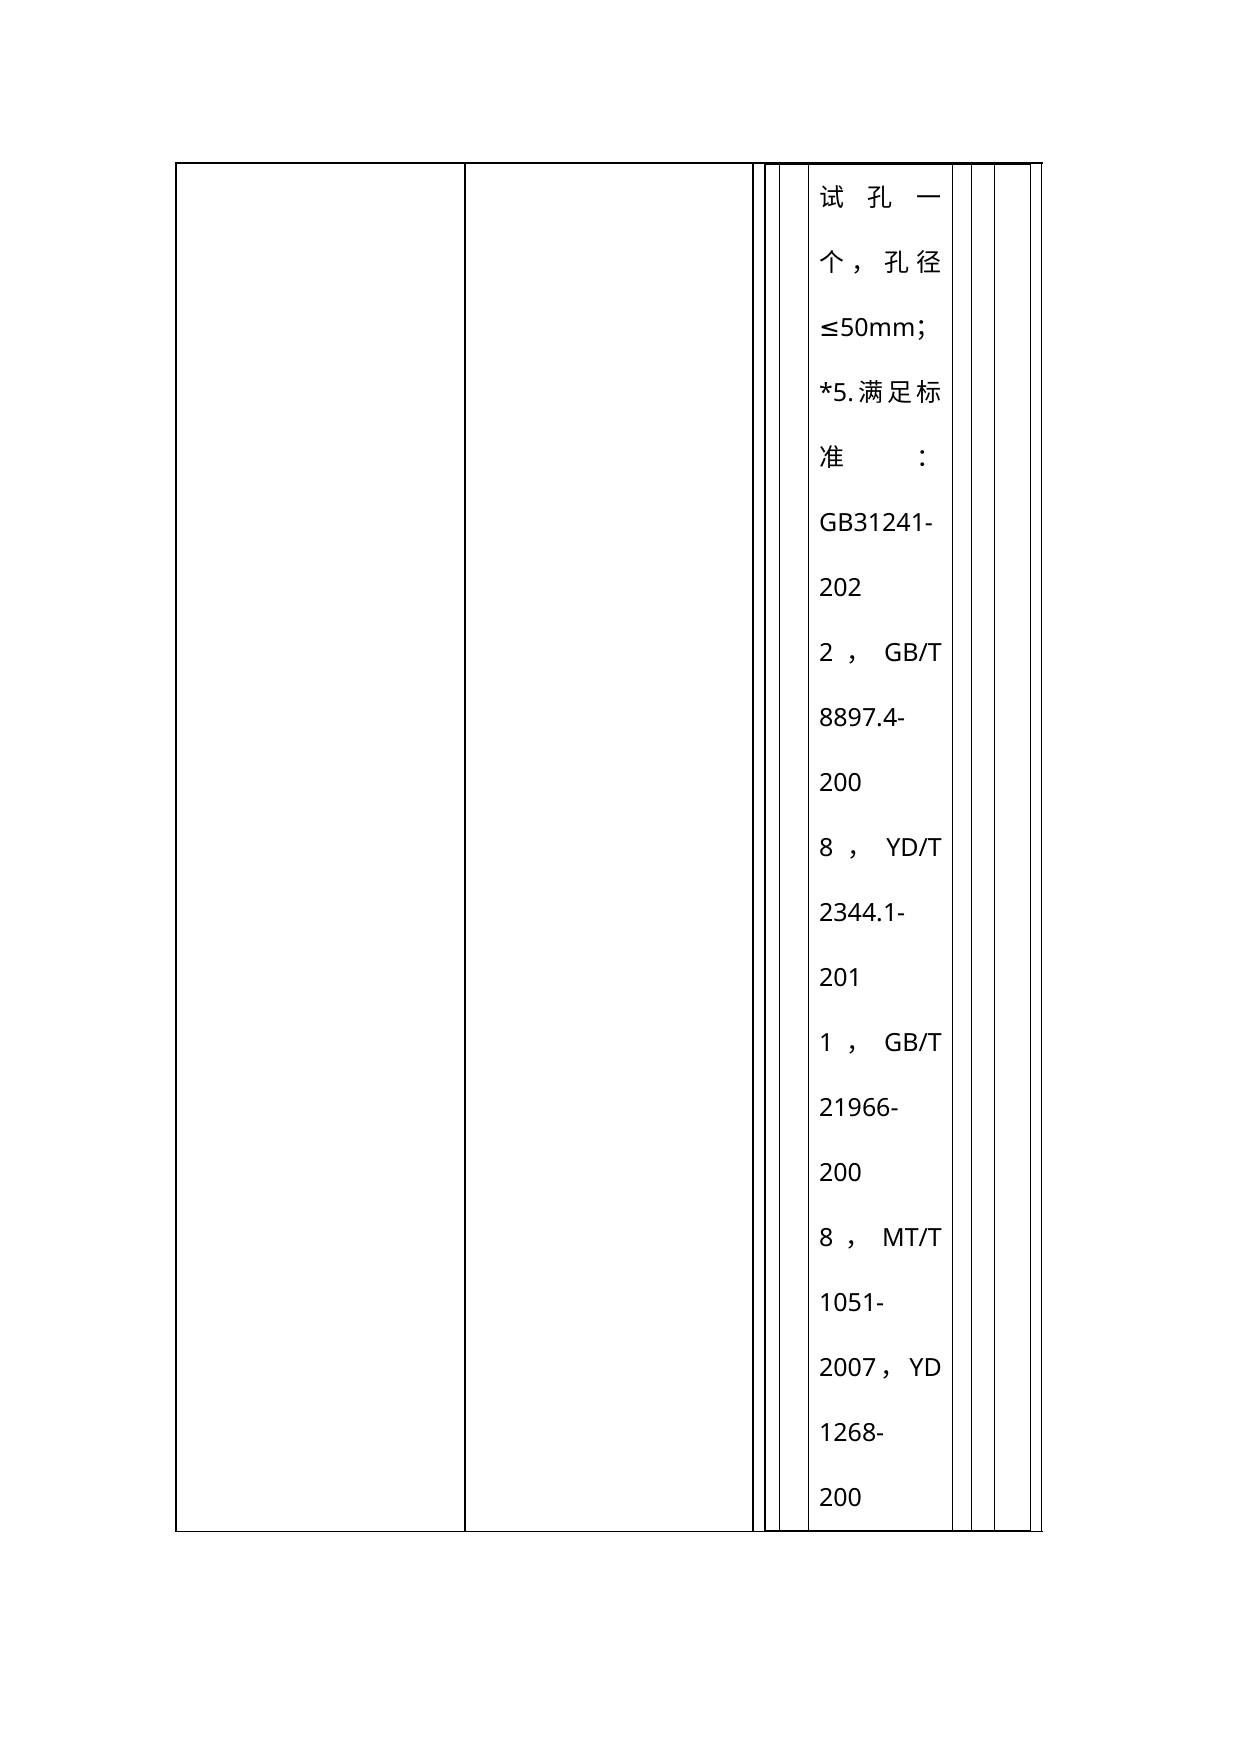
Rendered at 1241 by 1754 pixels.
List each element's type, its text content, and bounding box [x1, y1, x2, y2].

table_cell 1 [466, 164, 752, 1531]
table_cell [809, 165, 952, 1530]
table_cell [995, 165, 1030, 1530]
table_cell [972, 165, 994, 1530]
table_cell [754, 164, 764, 1531]
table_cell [780, 165, 808, 1530]
table_cell [177, 164, 464, 1531]
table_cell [766, 165, 779, 1530]
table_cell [1031, 164, 1041, 1531]
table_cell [953, 165, 971, 1530]
